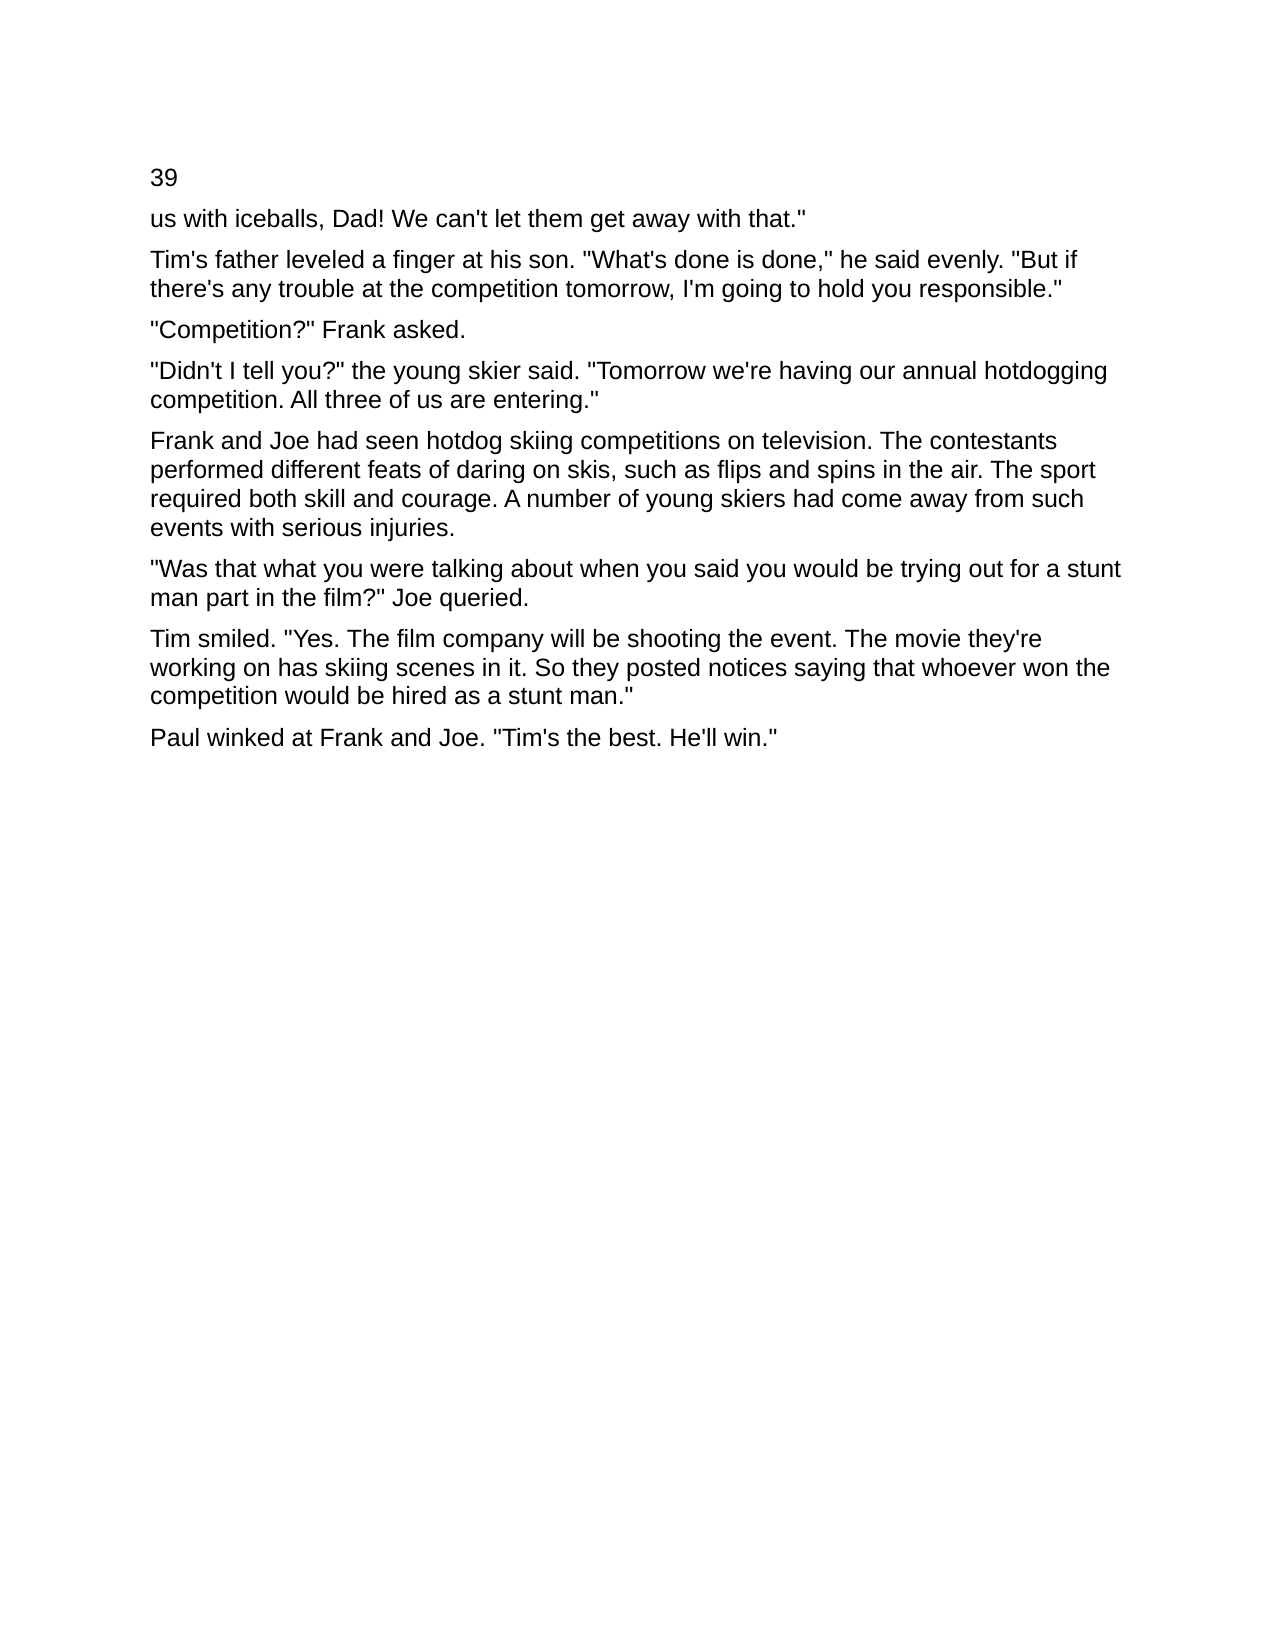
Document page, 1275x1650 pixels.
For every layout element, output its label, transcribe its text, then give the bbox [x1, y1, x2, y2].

text us with iceballs, Dad! We can't let them get away with that." [150, 204, 1125, 232]
text Paul winked at Frank and Joe. "Tim's the best. He'll win." [150, 722, 1125, 751]
text 39 [150, 162, 1125, 191]
text Tim smiled. "Yes. The film company will be shooting the event. The movie they're working on has skiing scenes in it. So they posted notices saying that whoever won the competition would be hired as a stunt man." [150, 624, 1125, 710]
text Tim's father leveled a finger at his son. "What's done is done," he said evenly. "But if there's any trouble at the competition tomorrow, I'm going to hold you responsible." [150, 245, 1125, 302]
text "Was that what you were talking about when you said you would be trying out for a stunt man part in the film?" Joe queried. [150, 554, 1125, 611]
text Frank and Joe had seen hotdog skiing competitions on television. The contestants performed different feats of daring on skis, such as flips and spins in the air. The sport required both skill and courage. A number of young skiers had come away from such events with serious injuries. [150, 426, 1125, 541]
text "Competition?" Frank asked. [150, 315, 1125, 344]
text "Didn't I tell you?" the young skier said. "Tomorrow we're having our annual hotdogging competition. All three of us are entering." [150, 356, 1125, 414]
